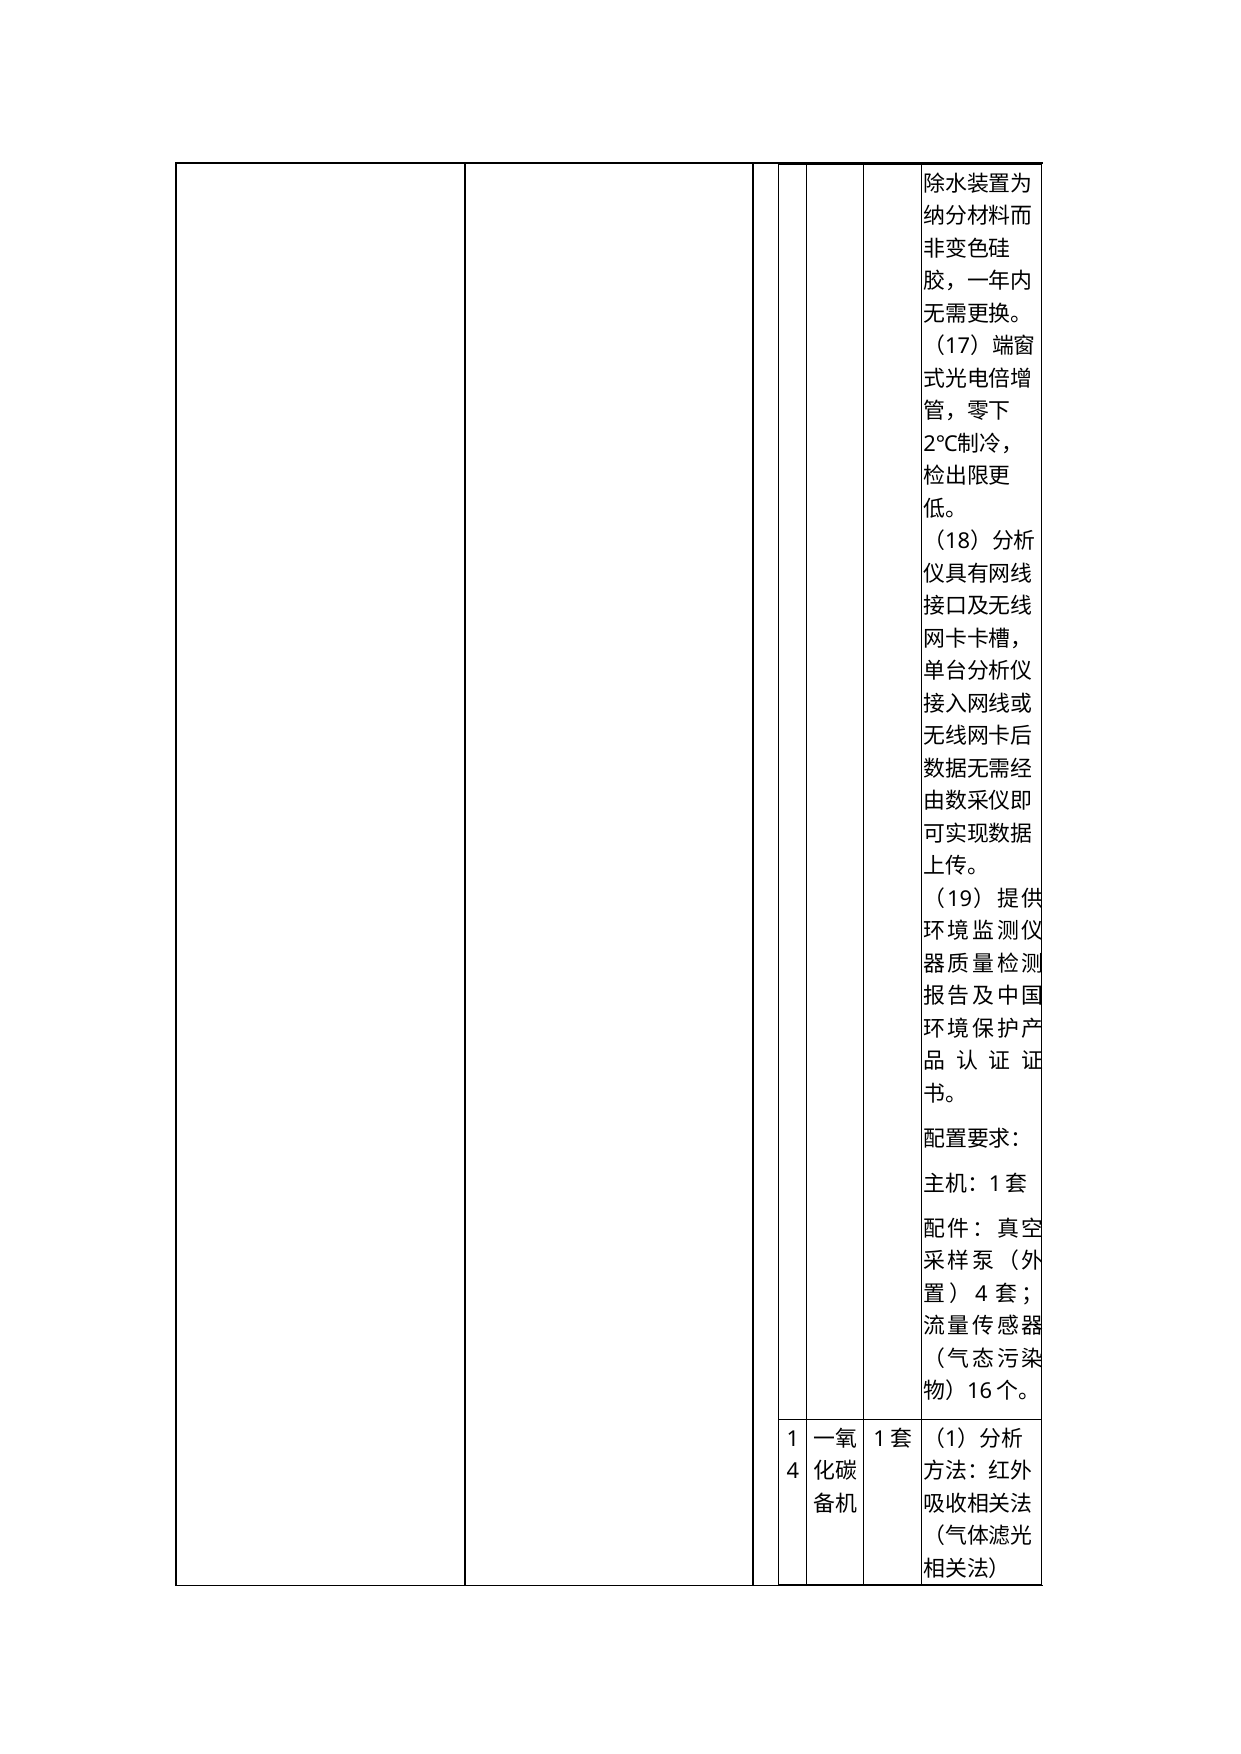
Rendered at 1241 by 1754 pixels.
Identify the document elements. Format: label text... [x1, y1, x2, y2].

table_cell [864, 1420, 921, 1584]
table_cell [864, 165, 921, 1419]
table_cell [922, 1420, 1041, 1584]
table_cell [779, 1420, 806, 1584]
table_cell [466, 164, 752, 1585]
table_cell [754, 164, 778, 1585]
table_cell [807, 1420, 863, 1584]
table_cell 1 [177, 164, 464, 1585]
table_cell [807, 165, 863, 1419]
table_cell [922, 165, 1041, 1419]
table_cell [779, 165, 806, 1419]
